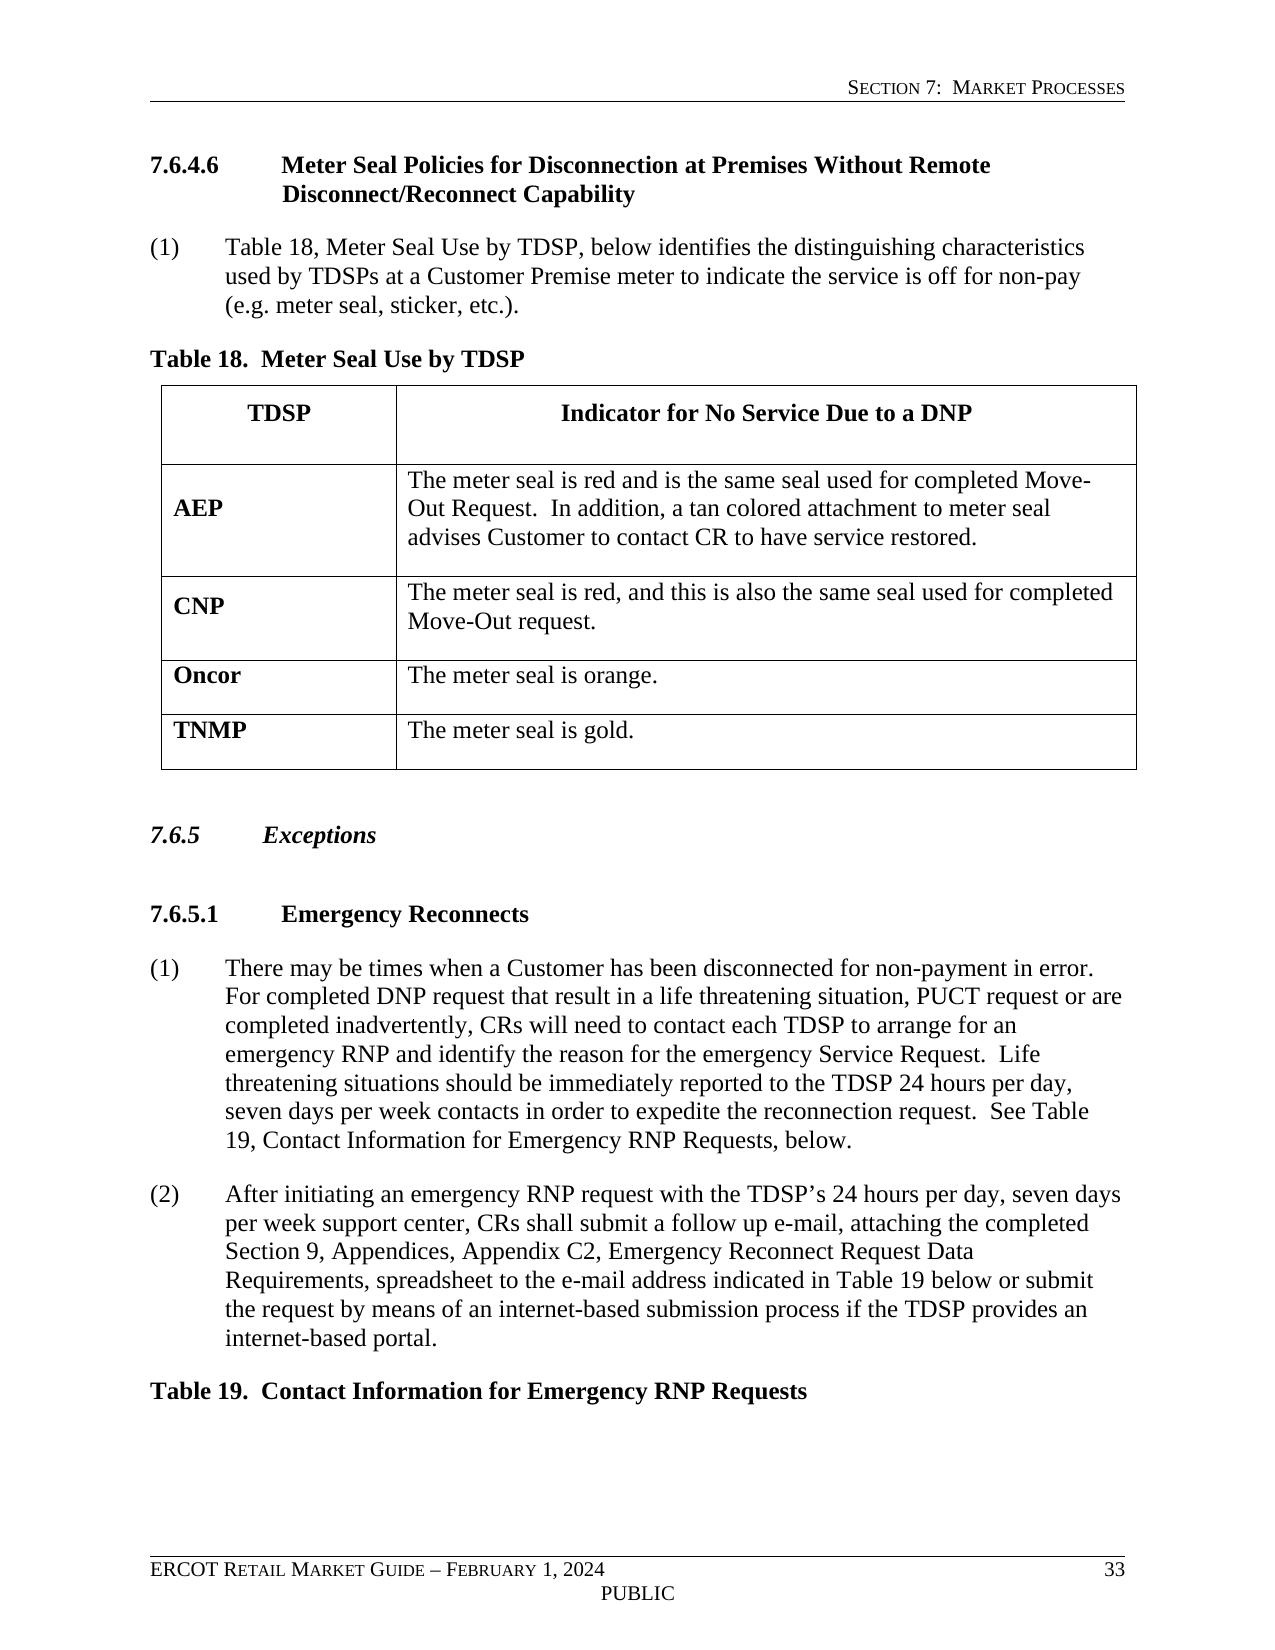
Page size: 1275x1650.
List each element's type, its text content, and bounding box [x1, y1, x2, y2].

table_cell CNP [162, 577, 396, 659]
table_cell The meter seal is gold. [397, 715, 1136, 769]
table_cell The meter seal is red, and this is also the same seal used for completed Move-Out request. [397, 577, 1136, 659]
text (1) There may be times when a Customer has been disconnected for non-payment in error. For completed DNP request that result in a life threatening situation, PUCT request or are completed inadvertently, CRs will need to contact each TDSP to arrange for an emergency RNP and identify the reason for the emergency Service Request. Life threatening situations should be immediately reported to the TDSP 24 hours per day, seven days per week contacts in order to expedite the reconnection request. See Table 19, Contact Information for Emergency RNP Requests, below. [150, 953, 1125, 1154]
table_cell AEP [162, 465, 396, 576]
table_cell The meter seal is red and is the same seal used for completed Move-Out Request. In addition, a tan colored attachment to meter seal advises Customer to contact CR to have service restored. [397, 465, 1136, 576]
text 7.6.5 Exceptions [150, 820, 1125, 849]
text Table 18. Meter Seal Use by TDSP [150, 344, 1125, 372]
text 7.6.5.1 Emergency Reconnects [150, 899, 1125, 928]
table_cell Oncor [162, 661, 396, 714]
text Table 19. Contact Information for Emergency RNP Requests [150, 1376, 1125, 1405]
table_header TDSP [162, 386, 396, 464]
table_cell TNMP [162, 715, 396, 769]
text 7.6.4.6 Meter Seal Policies for Disconnection at Premises Without Remote Disconnect/Reconnect Capability [150, 150, 1125, 207]
text (2) After initiating an emergency RNP request with the TDSP’s 24 hours per day, seven days per week support center, CRs shall submit a follow up e-mail, attaching the completed Section 9, Appendices, Appendix C2, Emergency Reconnect Request Data Requirements, spreadsheet to the e-mail address indicated in Table 19 below or submit the request by means of an internet-based submission process if the TDSP provides an internet-based portal. [150, 1179, 1125, 1351]
table_cell The meter seal is orange. [397, 661, 1136, 714]
table_header Indicator for No Service Due to a DNP [397, 386, 1136, 464]
text (1) Table 18, Meter Seal Use by TDSP, below identifies the distinguishing characteristics used by TDSPs at a Customer Premise meter to indicate the service is off for non-pay (e.g. meter seal, sticker, etc.). [150, 232, 1125, 319]
